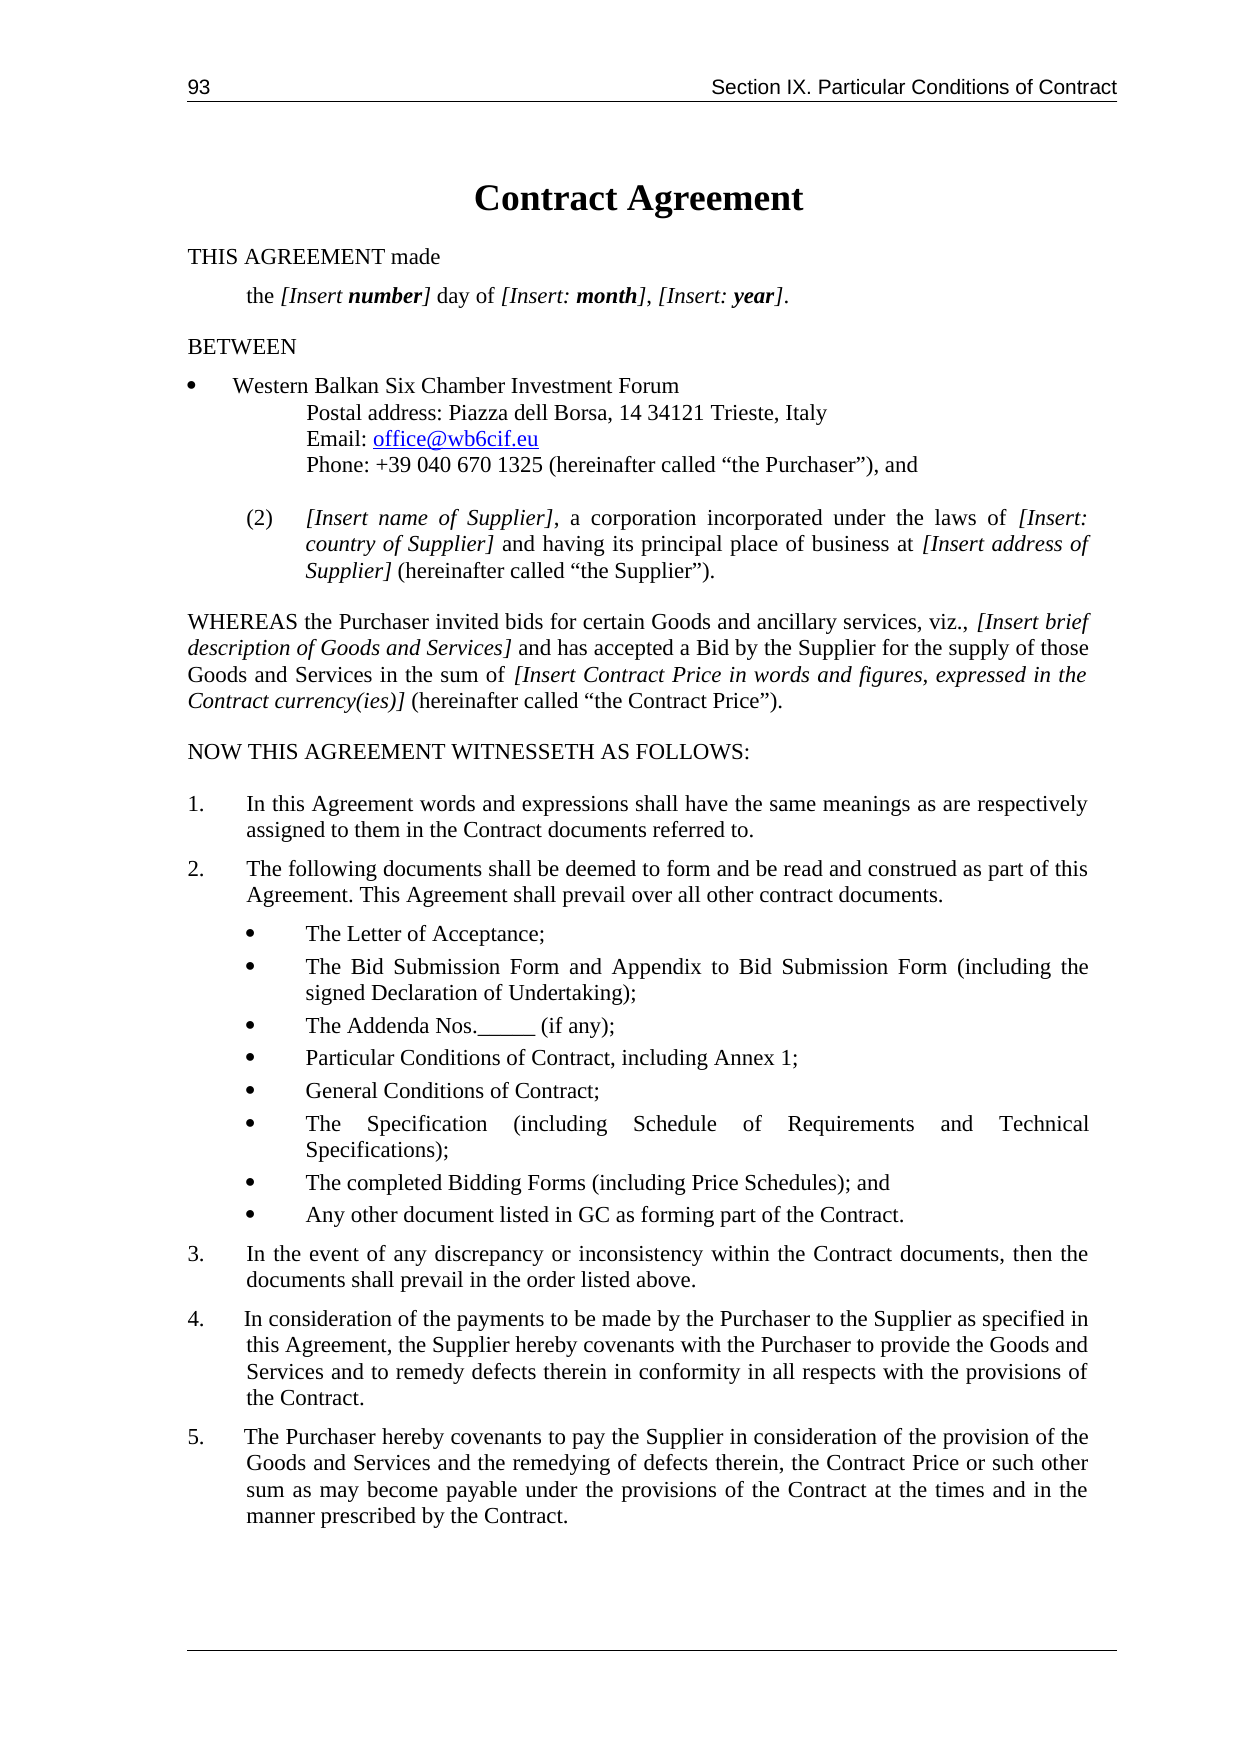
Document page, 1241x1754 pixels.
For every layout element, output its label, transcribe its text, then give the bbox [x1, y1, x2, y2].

text NOW THIS AGREEMENT WITNESSETH AS FOLLOWS: [187, 738, 1090, 765]
list General Conditions of Contract; [246, 1077, 1090, 1103]
text THIS AGREEMENT made [187, 243, 1090, 269]
list The Letter of Acceptance; [246, 920, 1090, 947]
text 1. In this Agreement words and expressions shall have the same meanings as are respectively assigned to them in the Contract documents referred to. [187, 790, 1090, 842]
text BETWEEN [187, 333, 1090, 360]
text 4. In consideration of the payments to be made by the Purchaser to the Supplier as specified in this Agreement, the Supplier hereby covenants with the Purchaser to provide the Goods and Services and to remedy defects therein in conformity in all respects with the provisions of the Contract. [187, 1305, 1090, 1411]
text Contract Agreement [187, 175, 1090, 218]
list The Addenda Nos._____ (if any); [246, 1012, 1090, 1038]
text 2. The following documents shall be deemed to form and be read and construed as part of this Agreement. This Agreement shall prevail over all other contract documents. [187, 855, 1090, 908]
text (2) [Insert name of Supplier], a corporation incorporated under the laws of [Insert: country of Supplier] and having its principal place of business at [Insert address of Supplier] (hereinafter called “the Supplier”). [246, 504, 1090, 583]
list The Bid Submission Form and Appendix to Bid Submission Form (including the signed Declaration of Undertaking); [246, 953, 1090, 1006]
text 5. The Purchaser hereby covenants to pay the Supplier in consideration of the provision of the Goods and Services and the remedying of defects therein, the Contract Price or such other sum as may become payable under the provisions of the Contract at the times and in the manner prescribed by the Contract. [187, 1423, 1090, 1528]
text 3. In the event of any discrepancy or inconsistency within the Contract documents, then the documents shall prevail in the order listed above. [187, 1240, 1090, 1293]
list Email: office@wb6cif.eu [306, 425, 1090, 451]
list Western Balkan Six Chamber Investment Forum [187, 372, 1090, 398]
text the [Insert number] day of [Insert: month], [Insert: year]. [246, 282, 1090, 308]
list Particular Conditions of Contract, including Annex 1; [246, 1044, 1090, 1071]
list Phone: +39 040 670 1325 (hereinafter called “the Purchaser”), and [306, 451, 1090, 478]
list The completed Bidding Forms (including Price Schedules); and [246, 1168, 1090, 1195]
text WHEREAS the Purchaser invited bids for certain Goods and ancillary services, viz., [Insert brief description of Goods and Services] and has accepted a Bid by the Supplier for the supply of those Goods and Services in the sum of [Insert Contract Price in words and figures, expressed in the Contract currency(ies)] (hereinafter called “the Contract Price”). [187, 608, 1090, 713]
list Postal address: Piazza dell Borsa, 14 34121 Trieste, Italy [306, 398, 1090, 425]
list Any other document listed in GC as forming part of the Contract. [246, 1201, 1090, 1227]
list The Specification (including Schedule of Requirements and Technical Specifications); [246, 1109, 1090, 1162]
